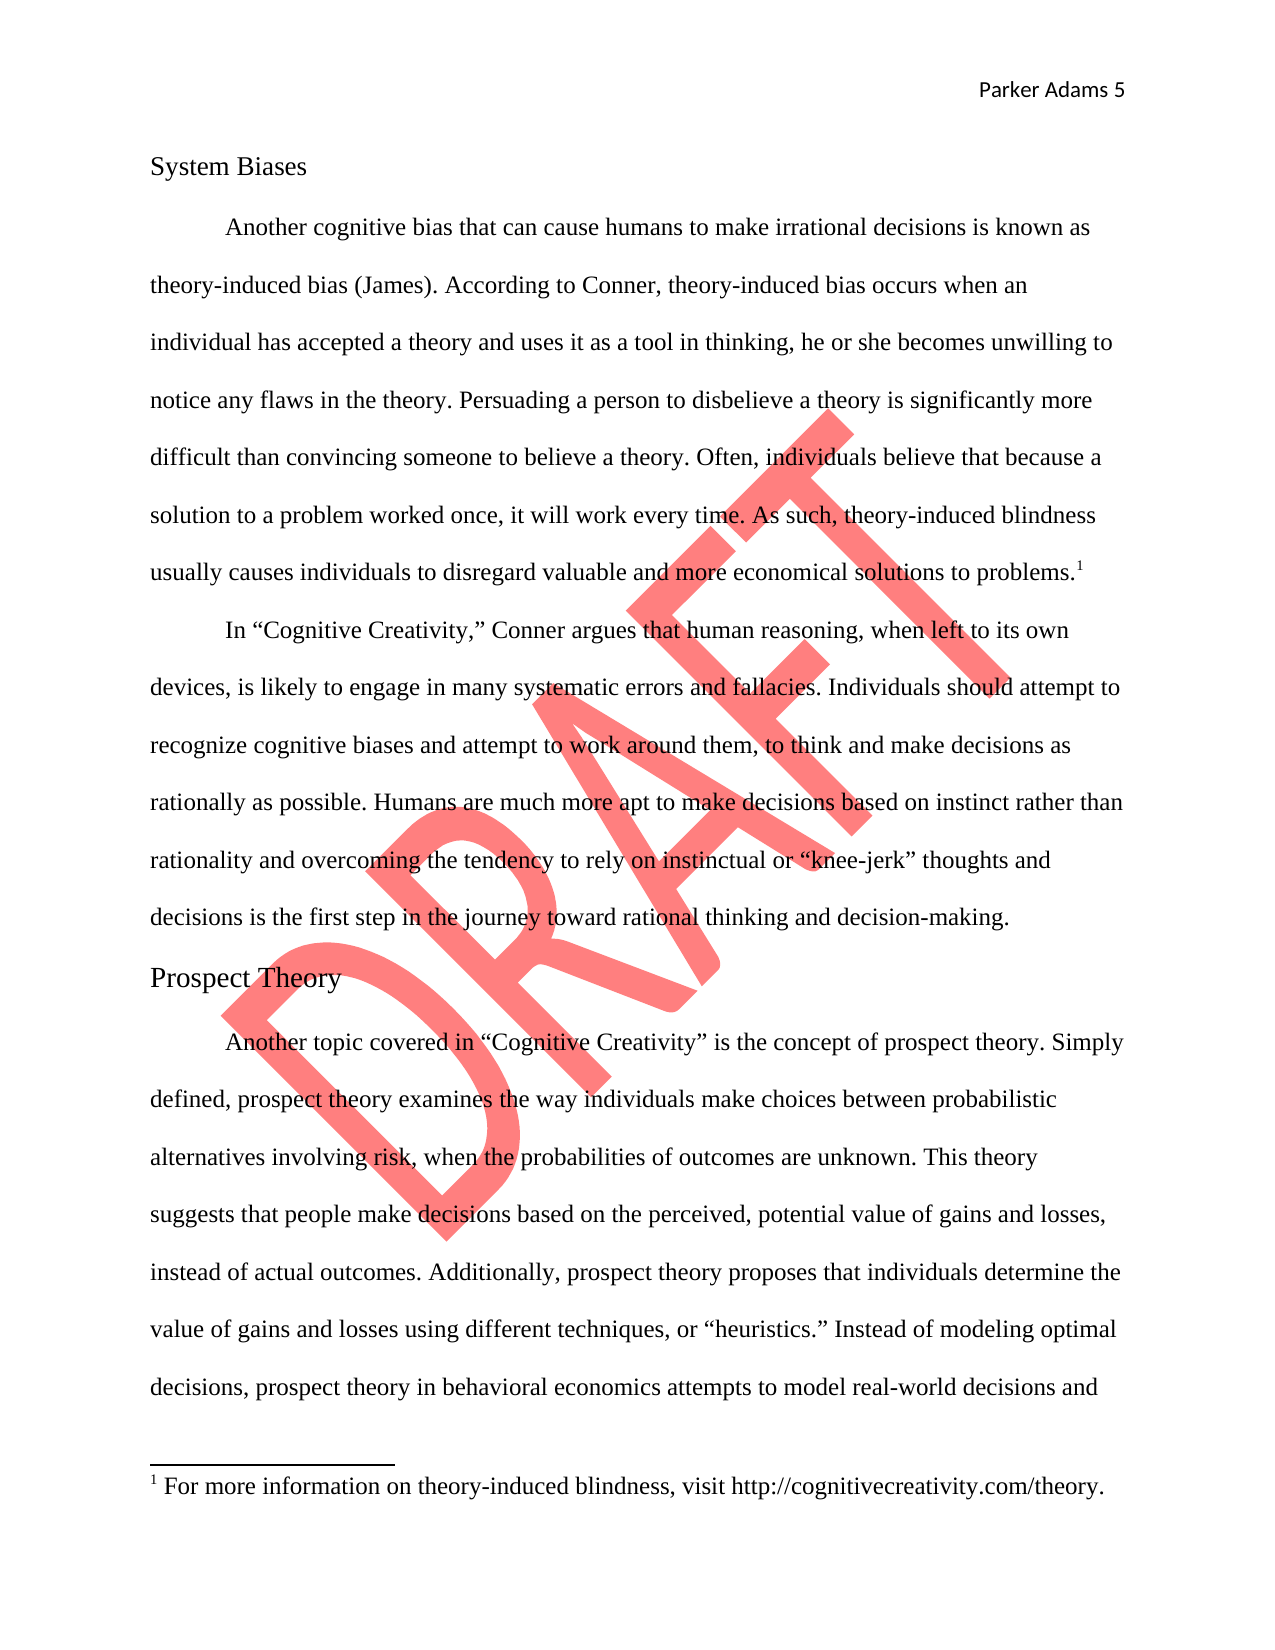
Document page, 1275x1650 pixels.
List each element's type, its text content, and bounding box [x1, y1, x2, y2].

text Another cognitive bias that can cause humans to make irrational decisions is known as theory-induced bias. According to Conner, theory-induced bias occurs when an individual has accepted a theory and uses it as a tool in thinking, he or she becomes unwilling to notice any flaws in the theory. Persuading a person to disbelieve a theory is significantly more difficult than convincing someone to believe a theory. Often, individuals believe that because a solution to a problem worked once, it will work every time. As such, theory-induced blindness usually causes individuals to disregard valuable and more economical solutions to problems. [150, 212, 1125, 586]
subtitle System Biases [150, 150, 1125, 181]
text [150, 1027, 1125, 1401]
text In “Cognitive Creativity,” Conner argues that human reasoning, when left to its own devices, is likely to engage in many systematic errors and fallacies. Individuals should attempt to recognize cognitive biases and attempt to work around them, to think and make decisions as rationally as possible. Humans are much more apt to make decisions based on instinct rather than rationality and overcoming the tendency to rely on instinctual or “knee-jerk” thoughts and decisions is the first step in the journey toward rational thinking and decision-making. [150, 615, 1125, 931]
subtitle Prospect Theory [150, 960, 1125, 993]
